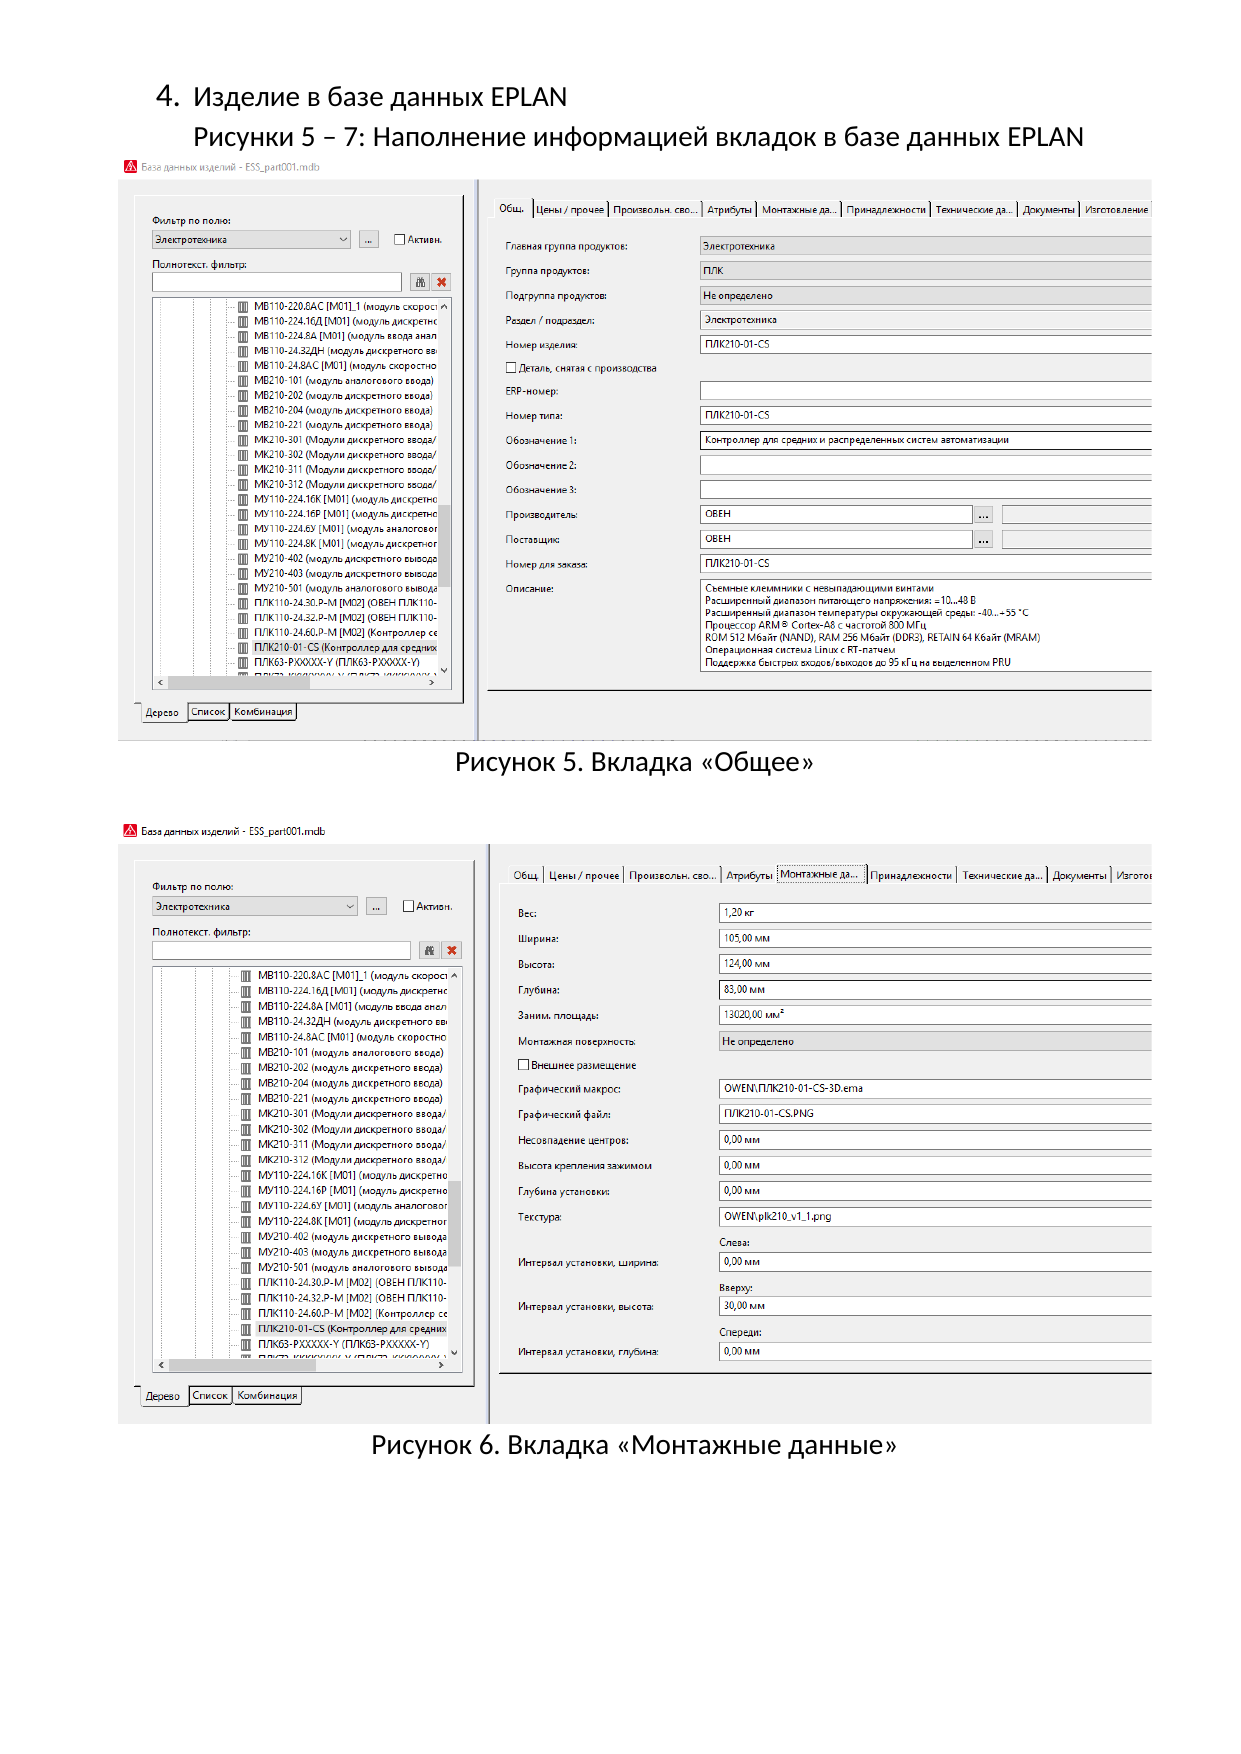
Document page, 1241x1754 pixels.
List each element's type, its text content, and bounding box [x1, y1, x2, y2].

list Изделие в базе данных EPLAN [156, 74, 1152, 114]
picture [118, 156, 1152, 741]
list Рисунок 5. Вкладка «Общее» [118, 743, 1152, 779]
list Рисунки 5 – 7: Наполнение информацией вкладок в базе данных EPLAN [193, 118, 1152, 153]
picture [118, 820, 1152, 1424]
list Рисунок 6. Вкладка «Монтажные данные» [118, 1426, 1152, 1461]
